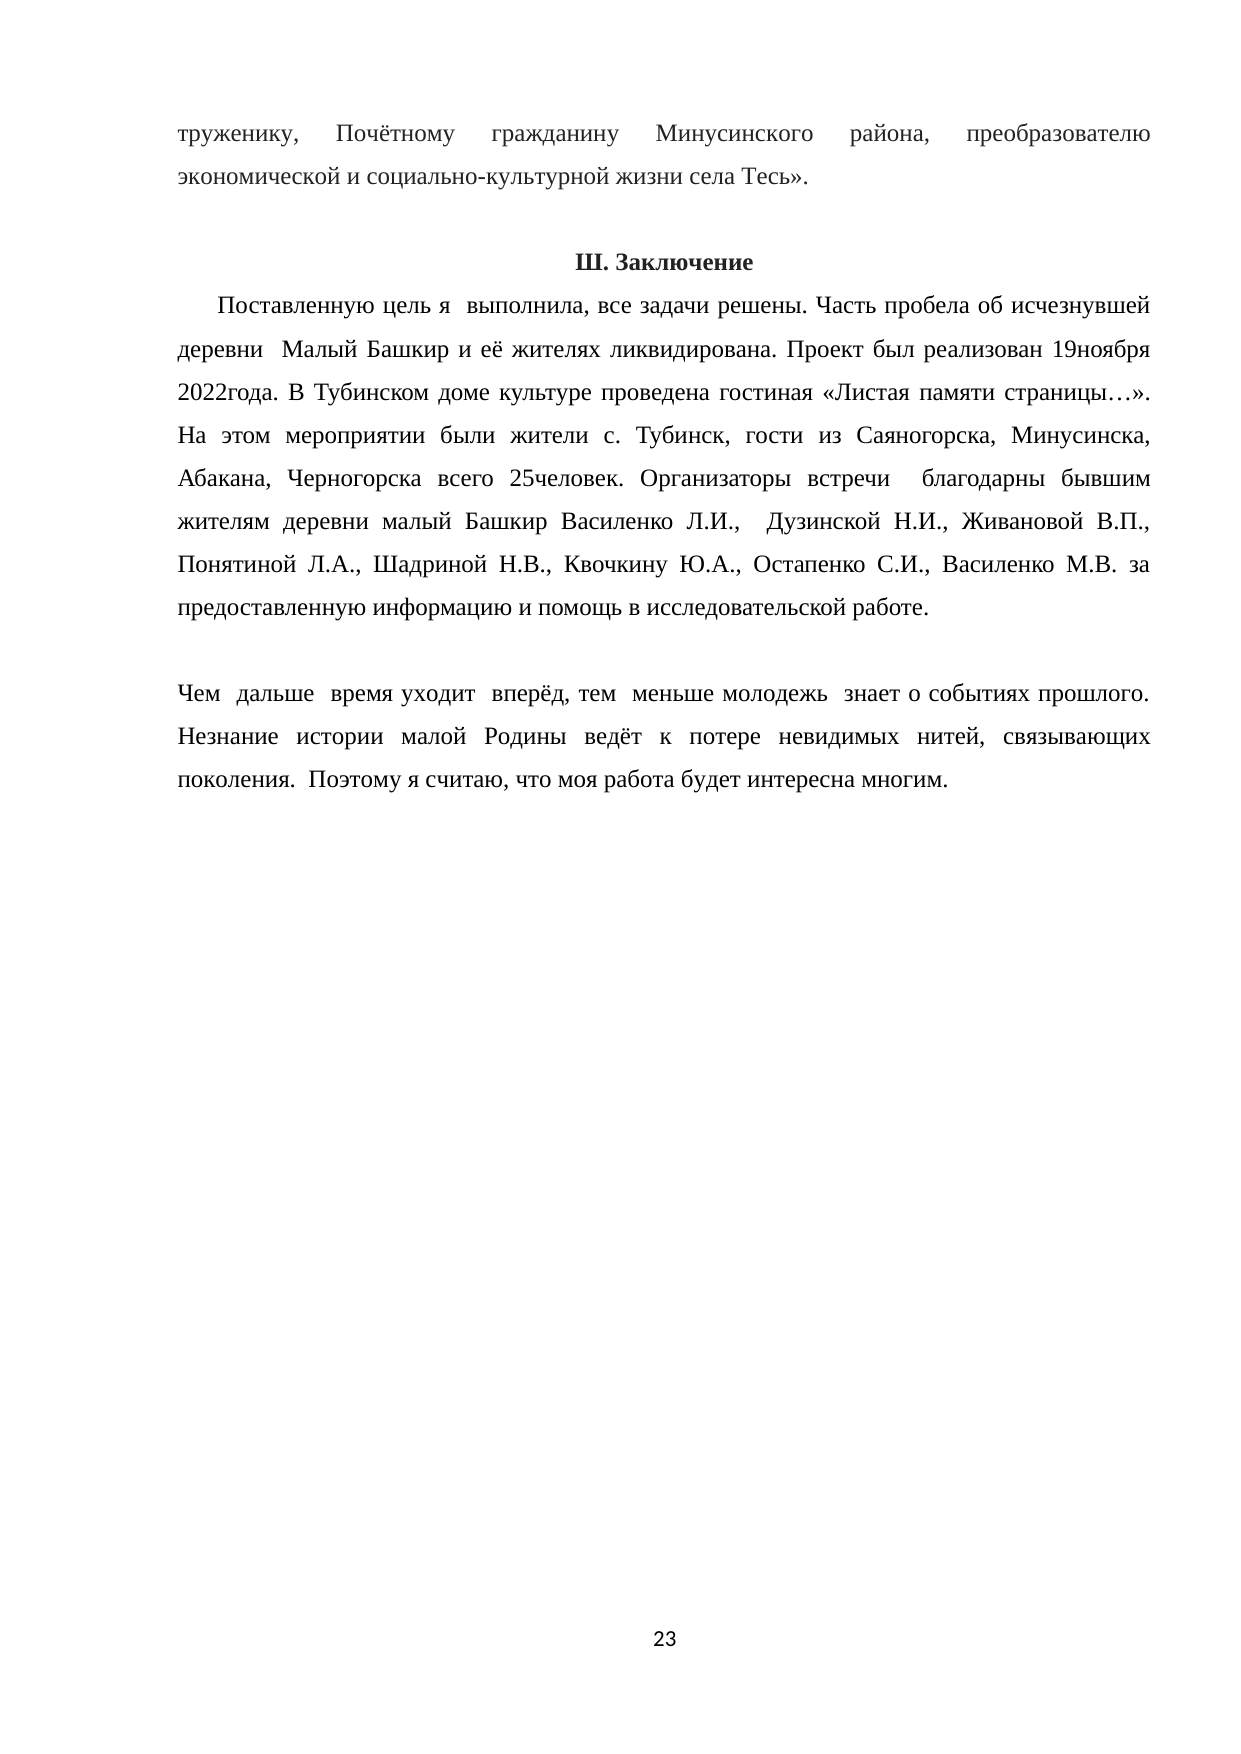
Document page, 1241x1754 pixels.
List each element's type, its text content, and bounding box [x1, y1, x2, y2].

text Чем дальше время уходит вперёд, тем меньше молодежь знает о событиях прошлого. Незнание истории малой Родины ведёт к потере невидимых нитей, связывающих поколения. Поэтому я считаю, что моя работа будет интересна многим. [177, 678, 1152, 793]
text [177, 118, 1152, 190]
text Поставленную цель я выполнила, все задачи решены. Часть пробела об исчезнувшей деревни Малый Башкир и её жителях ликвидирована. Проект был реализован 19ноября 2022года. В Тубинском доме культуре проведена гостиная «Листая памяти страницы…». На этом мероприятии были жители с. Тубинск, гости из Саяногорска, Минусинска, Абакана, Черногорска всего 25человек. Организаторы встречи благодарны бывшим жителям деревни малый Башкир Василенко Л.И., Дузинской Н.И., Живановой В.П., Понятиной Л.А., Шадриной Н.В., Квочкину Ю.А., Остапенко С.И., Василенко М.В. за предоставленную информацию и помощь в исследовательской работе. [177, 291, 1152, 621]
text Ш. Заключение [177, 247, 1152, 276]
